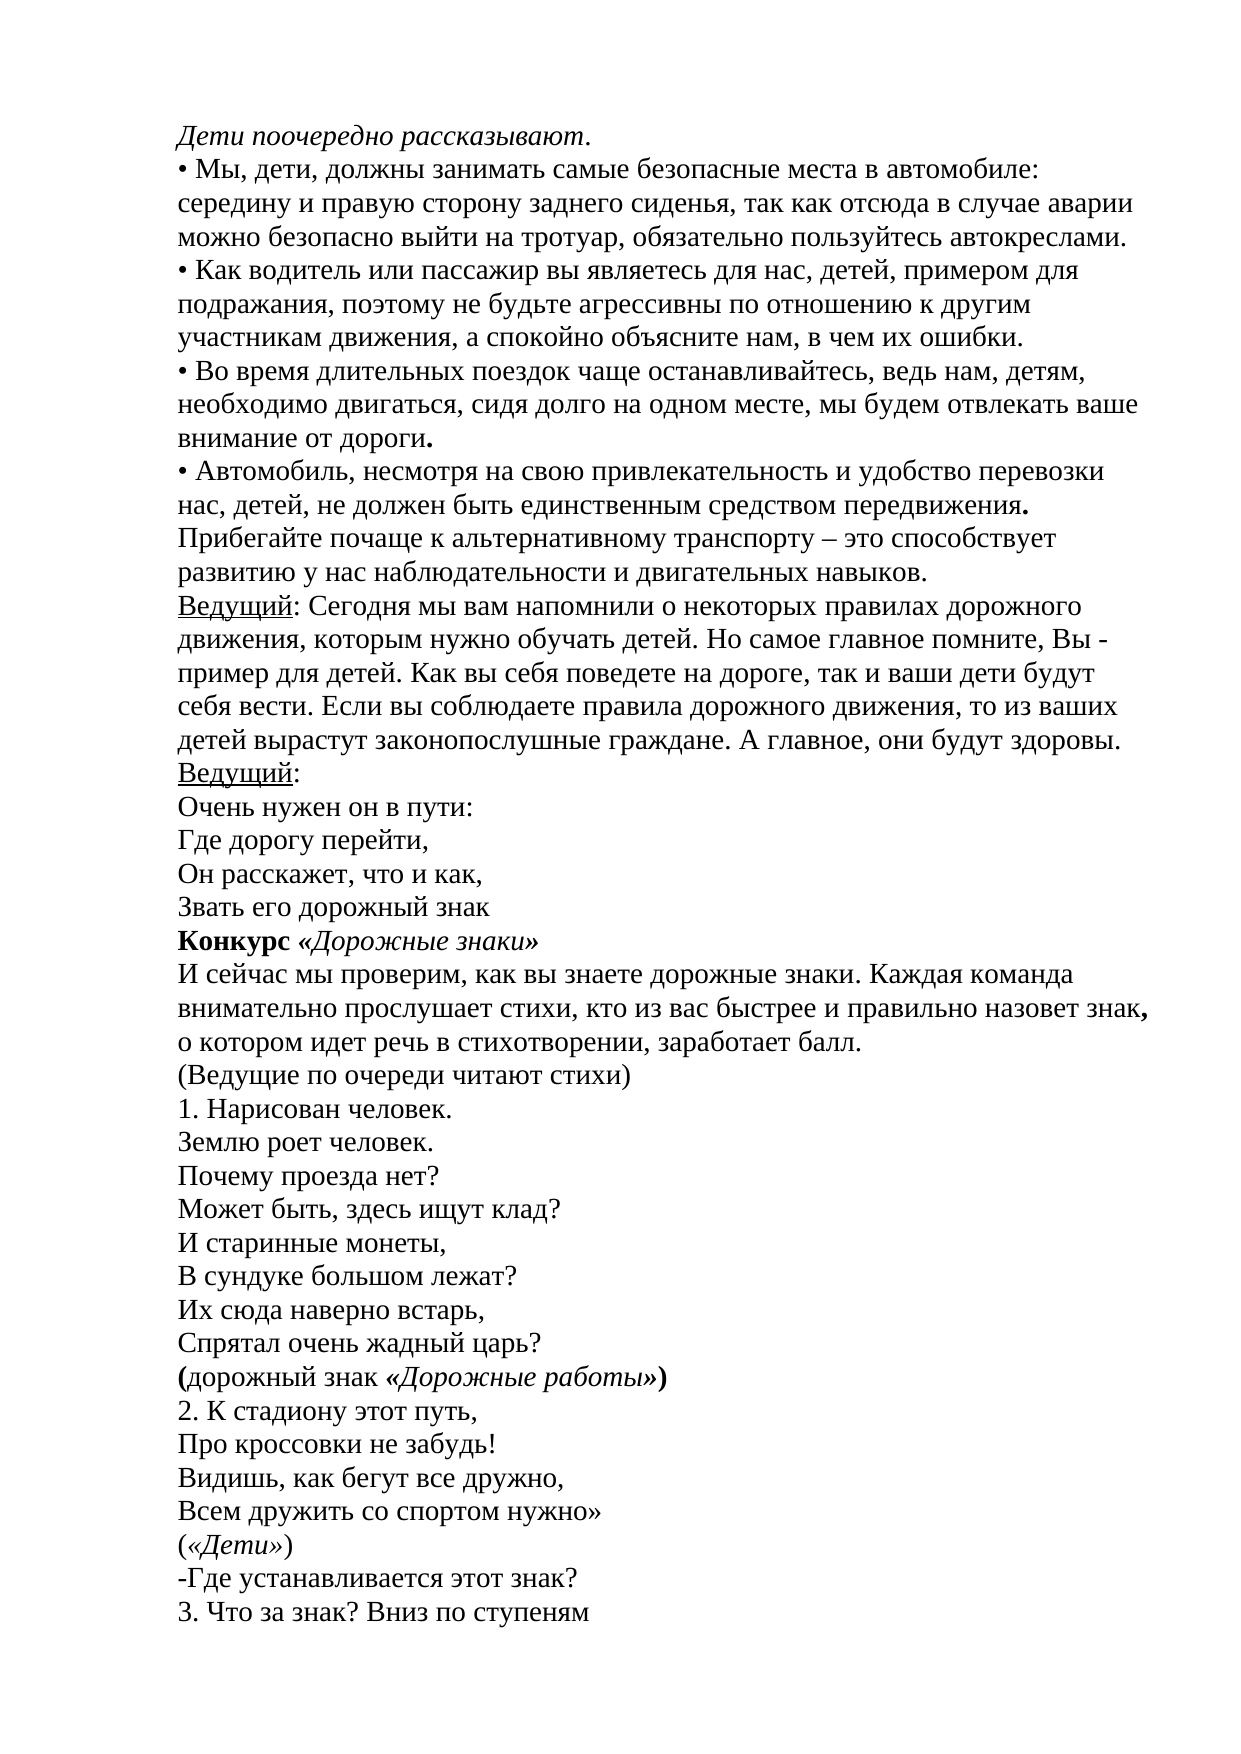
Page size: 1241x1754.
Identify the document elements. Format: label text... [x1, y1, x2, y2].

text Ведущий: [177, 755, 1152, 789]
text Звать его дорожный знак [177, 889, 1152, 923]
text 1. Нарисован человек. [177, 1091, 1152, 1124]
text Видишь, как бегут все дружно, [177, 1460, 1152, 1493]
text Землю роет человек. [177, 1124, 1152, 1158]
text Может быть, здесь ищут клад? [177, 1191, 1152, 1225]
text Где дорогу перейти, [177, 822, 1152, 856]
text • Как водитель или пассажир вы являетесь для нас, детей, примером для подражания, поэтому не будьте агрессивны по отношению к другим участникам движения, а спокойно объясните нам, в чем их ошибки. [177, 252, 1152, 353]
text Конкурс «Дорожные знаки» [177, 923, 1152, 957]
text Про кроссовки не забудь! [177, 1426, 1152, 1460]
text • Автомобиль, несмотря на свою привлекательность и удобство перевозки нас, детей, не должен быть единственным средством передвижения. Прибегайте почаще к альтернативному транспорту – это способствует развитию у нас наблюдательности и двигательных навыков. [177, 453, 1152, 588]
text Спрятал очень жадный царь? [177, 1326, 1152, 1359]
text Почему проезда нет? [177, 1158, 1152, 1191]
text Всем дружить со спортом нужно» [177, 1493, 1152, 1527]
text (Ведущие по очереди читают стихи) [177, 1057, 1152, 1091]
text И сейчас мы проверим, как вы знаете дорожные знаки. Каждая команда внимательно прослушает стихи, кто из вас быстрее и правильно назовет знак, о котором идет речь в стихотворении, заработает балл. [177, 957, 1152, 1057]
text • Во время длительных поездок чаще останавливайтесь, ведь нам, детям, необходимо двигаться, сидя долго на одном месте, мы будем отвлекать ваше внимание от дороги. [177, 353, 1152, 453]
text 2. К стадиону этот путь, [177, 1393, 1152, 1426]
text Ведущий: Сегодня мы вам напомнили о некоторых правилах дорожного движения, которым нужно обучать детей. Но самое главное помните, Вы - пример для детей. Как вы себя поведете на дороге, так и ваши дети будут себя вести. Если вы соблюдаете правила дорожного движения, то из ваших детей вырастут законопослушные граждане. А главное, они будут здоровы. [177, 588, 1152, 755]
text Очень нужен он в пути: [177, 789, 1152, 822]
text В сундуке большом лежат? [177, 1258, 1152, 1292]
text • Мы, дети, должны занимать самые безопасные места в автомобиле: середину и правую сторону заднего сиденья, так как отсюда в случае аварии можно безопасно выйти на тротуар, обязательно пользуйтесь автокреслами. [177, 152, 1152, 252]
text («Дети») [177, 1527, 1152, 1560]
text Дети поочередно рассказывают. [177, 118, 1152, 152]
text (дорожный знак «Дорожные работы») [177, 1359, 1152, 1393]
text Он расскажет, что и как, [177, 856, 1152, 889]
text 3. Что за знак? Вниз по ступеням [177, 1594, 1152, 1627]
text И старинные монеты, [177, 1225, 1152, 1258]
text Их сюда наверно встарь, [177, 1292, 1152, 1326]
text -Где устанавливается этот знак? [177, 1560, 1152, 1594]
